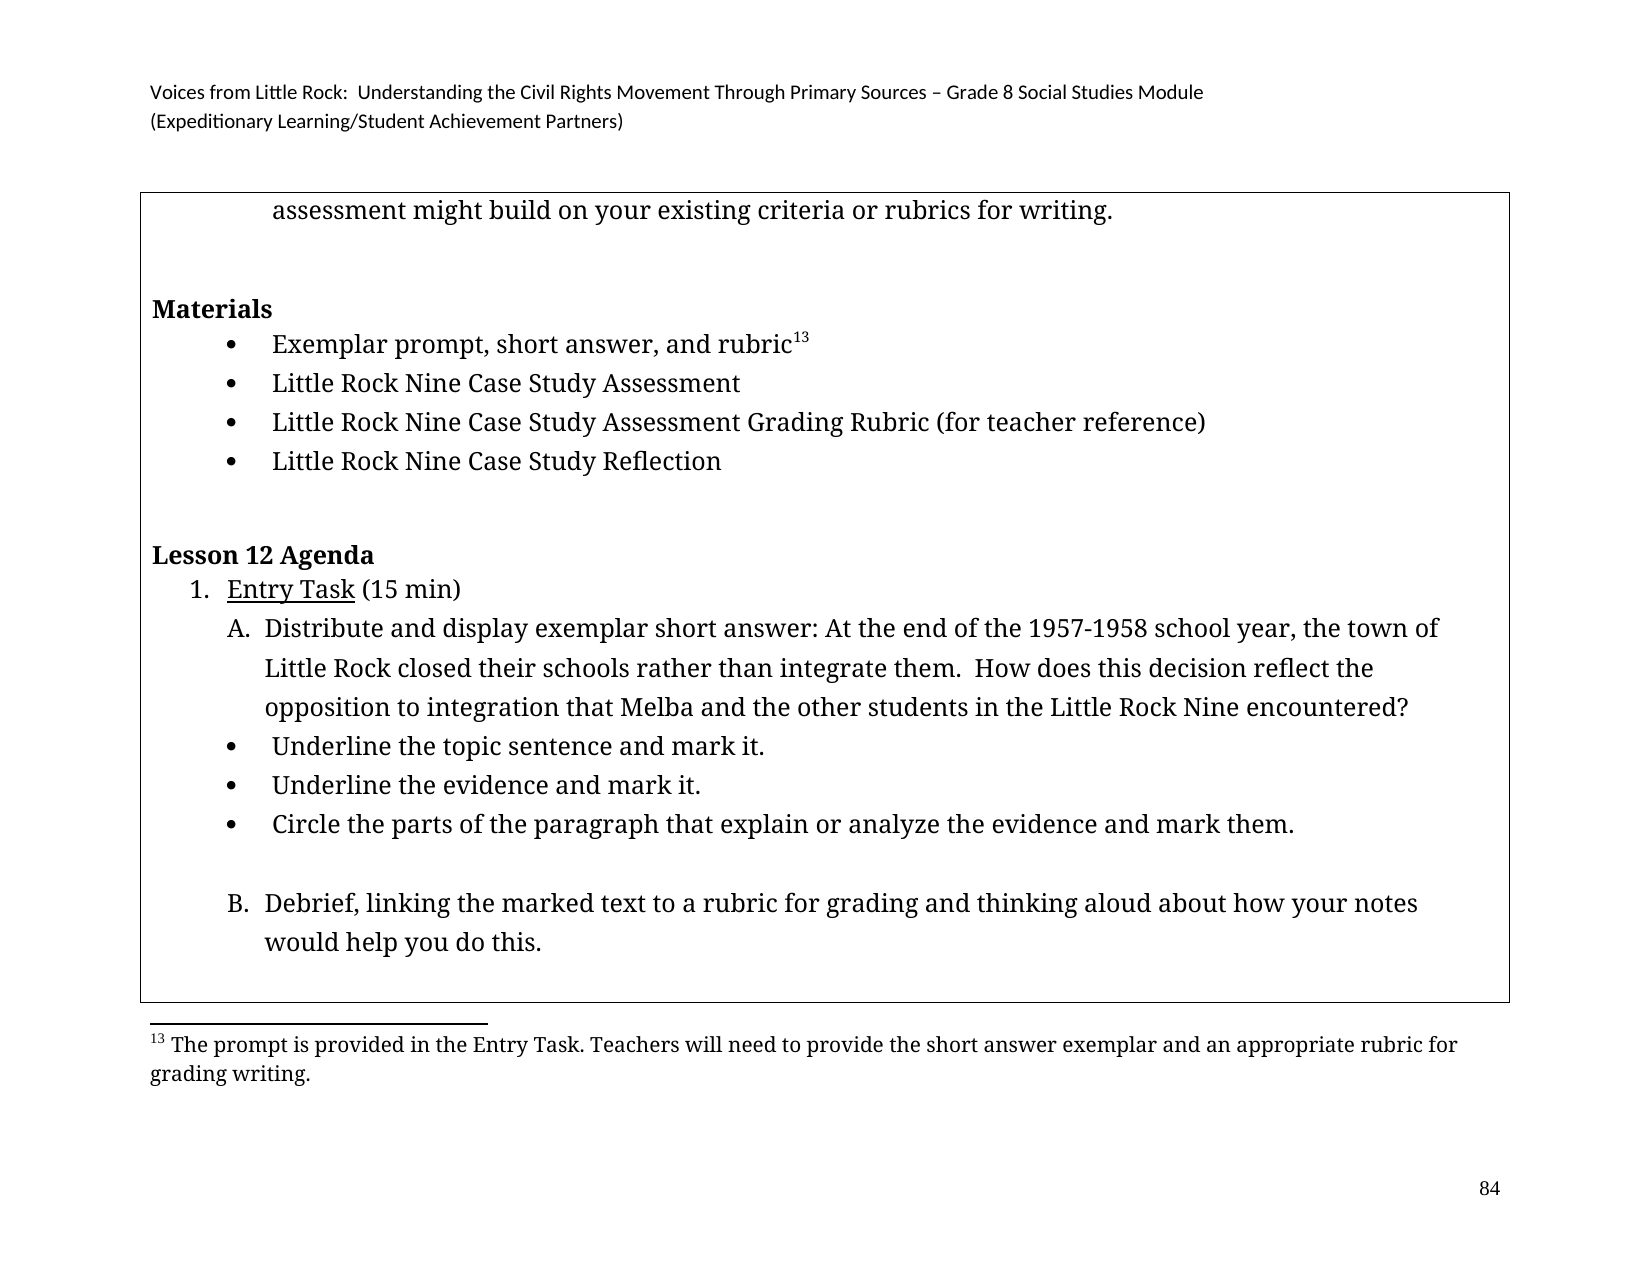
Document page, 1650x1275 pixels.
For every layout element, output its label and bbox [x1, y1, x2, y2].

table_cell [141, 193, 1509, 1002]
